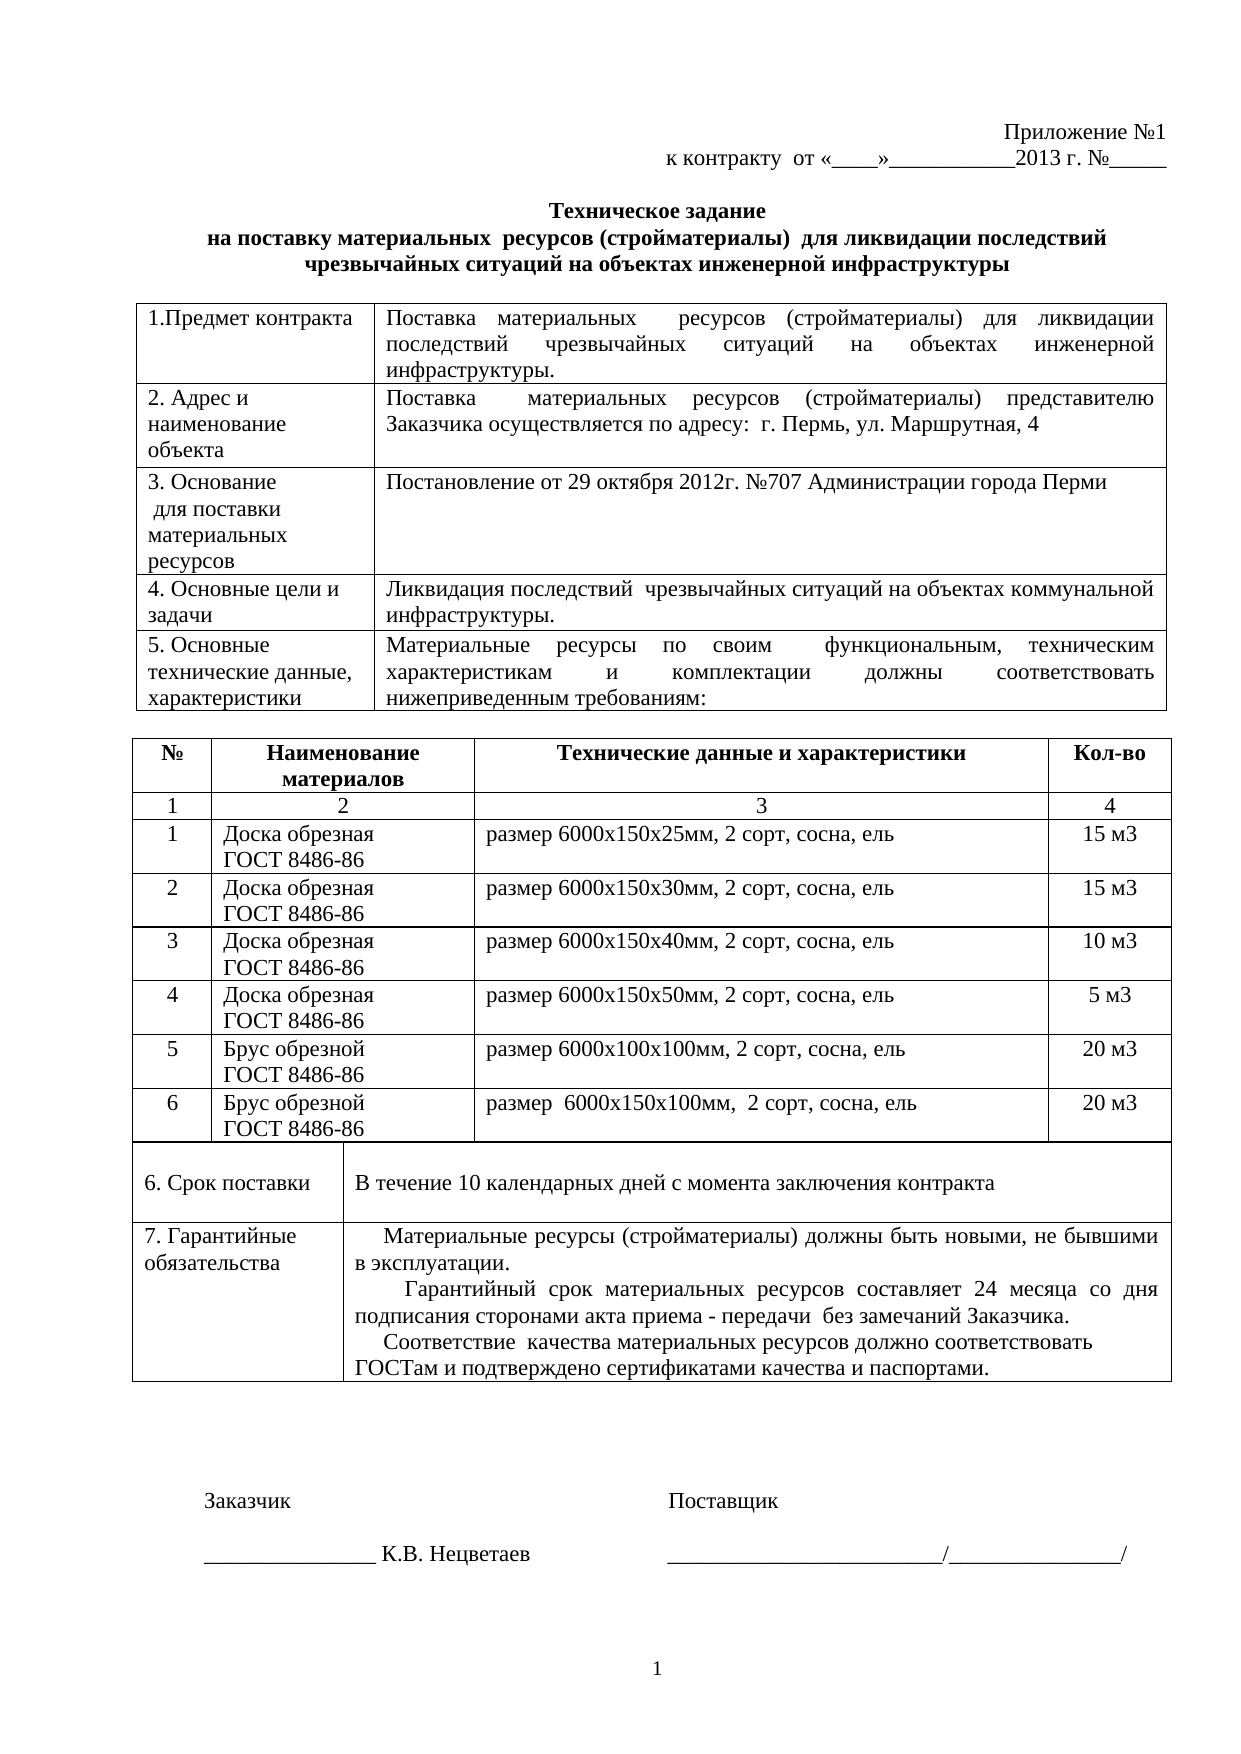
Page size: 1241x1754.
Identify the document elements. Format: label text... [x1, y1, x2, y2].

table_cell 1 [133, 820, 211, 873]
table_cell 5. Основные технические данные, характеристики [137, 631, 374, 710]
table_cell 3 [133, 928, 211, 980]
table_cell 1 [133, 793, 211, 819]
table_cell Материальные ресурсы (стройматериалы) должны быть новыми, не бывшими в эксплуатации. Гарантийный срок материальных ресурсов составляет 24 месяца со дня подписания сторонами акта приема - передачи без замечаний Заказчика. Соответствие качества материальных ресурсов должно соответствовать ГОСТам и подтверждено сертификатами качества и паспортами. [344, 1223, 1171, 1381]
text на поставку материальных ресурсов (стройматериалы) для ликвидации последствий чрезвычайных ситуаций на объектах инженерной инфраструктуры [148, 223, 1167, 276]
table_header 1.Предмет контракта [137, 304, 374, 383]
table_cell размер 6000х100х100мм, 2 сорт, сосна, ель [475, 1035, 1048, 1088]
table_cell 6. Срок поставки [133, 1143, 343, 1222]
table_cell размер 6000х150х50мм, 2 сорт, сосна, ель [475, 981, 1048, 1034]
table_cell 10 м3 [1049, 928, 1171, 980]
table_cell 4 [1049, 793, 1171, 819]
text к контракту от «____»___________2013 г. №_____ [148, 144, 1167, 171]
table_cell 5 [133, 1035, 211, 1088]
table_cell Брус обрезной ГОСТ 8486-86 [212, 1035, 474, 1088]
table_cell 20 м3 [1049, 1089, 1171, 1141]
text _______________ К.В. Нецветаев ________________________/_______________/ [148, 1540, 1167, 1566]
table_cell 4 [133, 981, 211, 1034]
table_cell Доска обрезная ГОСТ 8486-86 [212, 981, 474, 1034]
table_cell размер 6000х150х25мм, 2 сорт, сосна, ель [475, 820, 1048, 873]
table_cell 5 м3 [1049, 981, 1171, 1034]
table_cell Доска обрезная ГОСТ 8486-86 [212, 928, 474, 980]
table_cell 3 [475, 793, 1048, 819]
table_cell размер 6000х150х30мм, 2 сорт, сосна, ель [475, 874, 1048, 926]
table_header № [133, 739, 211, 792]
table_cell Постановление от 29 октября 2012г. №707 Администрации города Перми [375, 468, 1166, 574]
table_cell 15 м3 [1049, 820, 1171, 873]
text Приложение №1 [148, 118, 1167, 144]
table_cell Материальные ресурсы по своим функциональным, техническим характеристикам и комплектации должны соответствовать нижеприведенным требованиям: [375, 631, 1166, 710]
table_cell 3. Основание для поставки материальных ресурсов [137, 468, 374, 574]
table_cell 2 [133, 874, 211, 926]
text Техническое задание [148, 197, 1167, 223]
table_header Наименование материалов [212, 739, 474, 792]
table_cell Ликвидация последствий чрезвычайных ситуаций на объектах коммунальной инфраструктуры. [375, 575, 1166, 630]
text Заказчик Поставщик [148, 1487, 1167, 1513]
table_cell Доска обрезная ГОСТ 8486-86 [212, 874, 474, 926]
table_header Технические данные и характеристики [475, 739, 1048, 792]
table_cell Брус обрезной ГОСТ 8486-86 [212, 1089, 474, 1141]
table_cell Доска обрезная ГОСТ 8486-86 [212, 820, 474, 873]
table_cell размер 6000х150х40мм, 2 сорт, сосна, ель [475, 928, 1048, 980]
table_cell Поставка материальных ресурсов (стройматериалы) представителю Заказчика осуществляется по адресу: г. Пермь, ул. Маршрутная, 4 [375, 384, 1166, 467]
table_cell 2. Адрес и наименование объекта [137, 384, 374, 467]
table_cell В течение 10 календарных дней с момента заключения контракта [344, 1143, 1171, 1222]
table_header Кол-во [1049, 739, 1171, 792]
table_cell 15 м3 [1049, 874, 1171, 926]
table_cell 2 [212, 793, 474, 819]
table_cell 20 м3 [1049, 1035, 1171, 1088]
table_cell 4. Основные цели и задачи [137, 575, 374, 630]
table_cell 6 [133, 1089, 211, 1141]
table_cell размер 6000х150х100мм, 2 сорт, сосна, ель [475, 1089, 1048, 1141]
table_header Поставка материальных ресурсов (стройматериалы) для ликвидации последствий чрезвычайных ситуаций на объектах инженерной инфраструктуры. [375, 304, 1166, 383]
table_cell 7. Гарантийные обязательства [133, 1223, 343, 1381]
